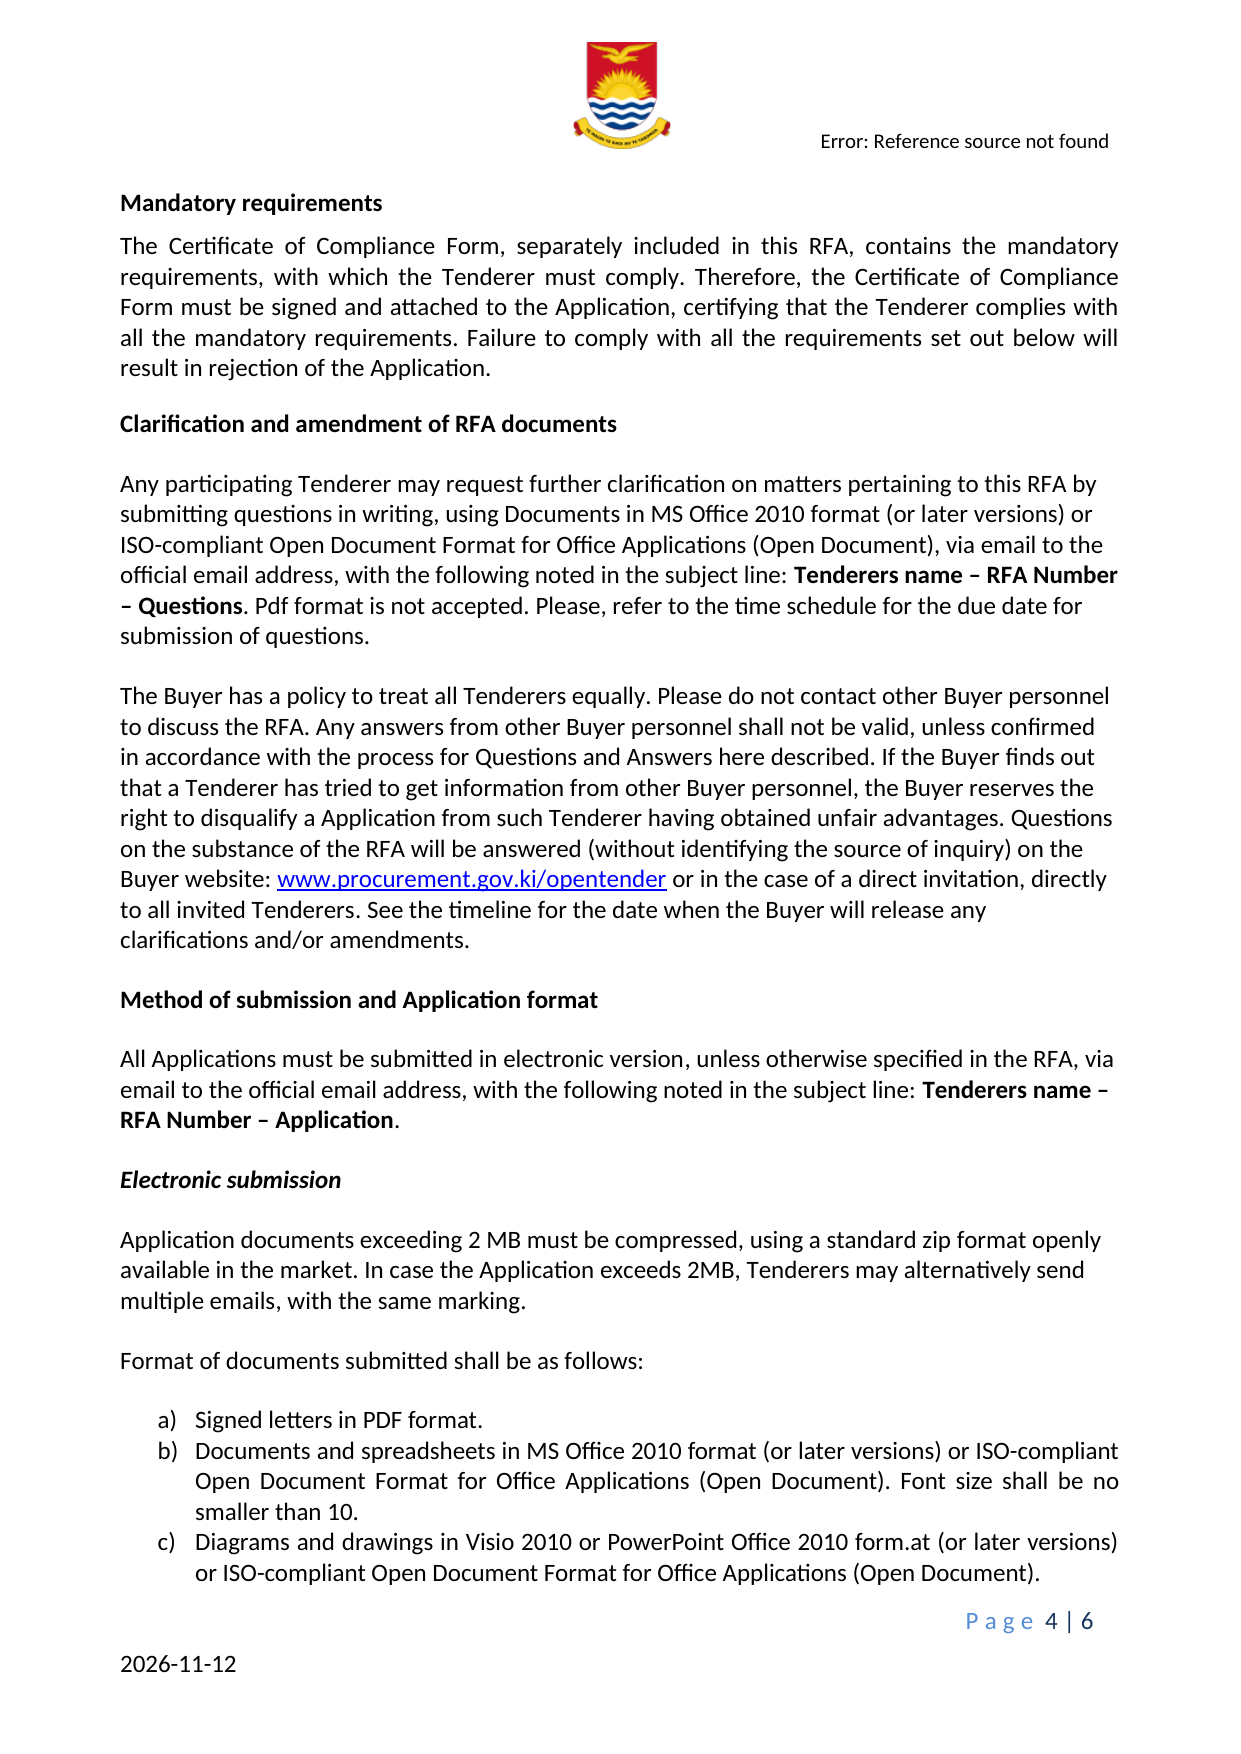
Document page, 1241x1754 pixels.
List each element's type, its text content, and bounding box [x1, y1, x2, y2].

text Any participating Tenderer may request further clarification on matters pertaining to this RFA by submitting questions in writing, using Documents in MS Office 2010 format (or later versions) or ISO-compliant Open Document Format for Office Applications (Open Document), via email to the official email address, with the following noted in the subject line: Tenderers name – RFA Number – Questions. Pdf format is not accepted. Please, refer to the time schedule for the due date for submission of questions. [120, 468, 1120, 651]
text All Applications must be submitted in electronic version, unless otherwise specified in the RFA, via email to the official email address, with the following noted in the subject line: Tenderers name – RFA Number – Application. [120, 1044, 1120, 1135]
list Documents and spreadsheets in MS Office 2010 format (or later versions) or ISO-compliant Open Document Format for Office Applications (Open Document). Font size shall be no smaller than 10. [157, 1435, 1120, 1527]
subtitle Clarification and amendment of RFA documents [120, 408, 1120, 439]
subtitle Method of submission and Application format [120, 984, 1120, 1014]
text The Buyer has a policy to treat all Tenderers equally. Please do not contact other Buyer personnel to discuss the RFA. Any answers from other Buyer personnel shall not be valid, unless confirmed in accordance with the process for Questions and Answers here described. If the Buyer finds out that a Tenderer has tried to get information from other Buyer personnel, the Buyer reserves the right to disqualify a Application from such Tenderer having obtained unfair advantages. Questions on the substance of the RFA will be answered (without identifying the source of inquiry) on the Buyer website: www.procurement.gov.ki/opentender or in the case of a direct invitation, directly to all invited Tenderers. See the timeline for the date when the Buyer will release any clarifications and/or amendments. [120, 680, 1120, 955]
picture [573, 42, 671, 149]
text Application documents exceeding 2 MB must be compressed, using a standard zip format openly available in the market. In case the Application exceeds 2MB, Tenderers may alternatively send multiple emails, with the same marking. [120, 1224, 1120, 1316]
text Format of documents submitted shall be as follows: [120, 1345, 1120, 1375]
subtitle Electronic submission [120, 1164, 1120, 1195]
list Diagrams and drawings in Visio 2010 or PowerPoint Office 2010 form.at (or later versions) or ISO-compliant Open Document Format for Office Applications (Open Document). [157, 1527, 1120, 1588]
text The Certificate of Compliance Form, separately included in this RFA, contains the mandatory requirements, with which the Tenderer must comply. Therefore, the Certificate of Compliance Form must be signed and attached to the Application, certifying that the Tenderer complies with all the mandatory requirements. Failure to comply with all the requirements set out below will result in rejection of the Application. [120, 231, 1120, 383]
list Signed letters in PDF format. [157, 1404, 1120, 1435]
subtitle Mandatory requirements [120, 187, 1120, 218]
